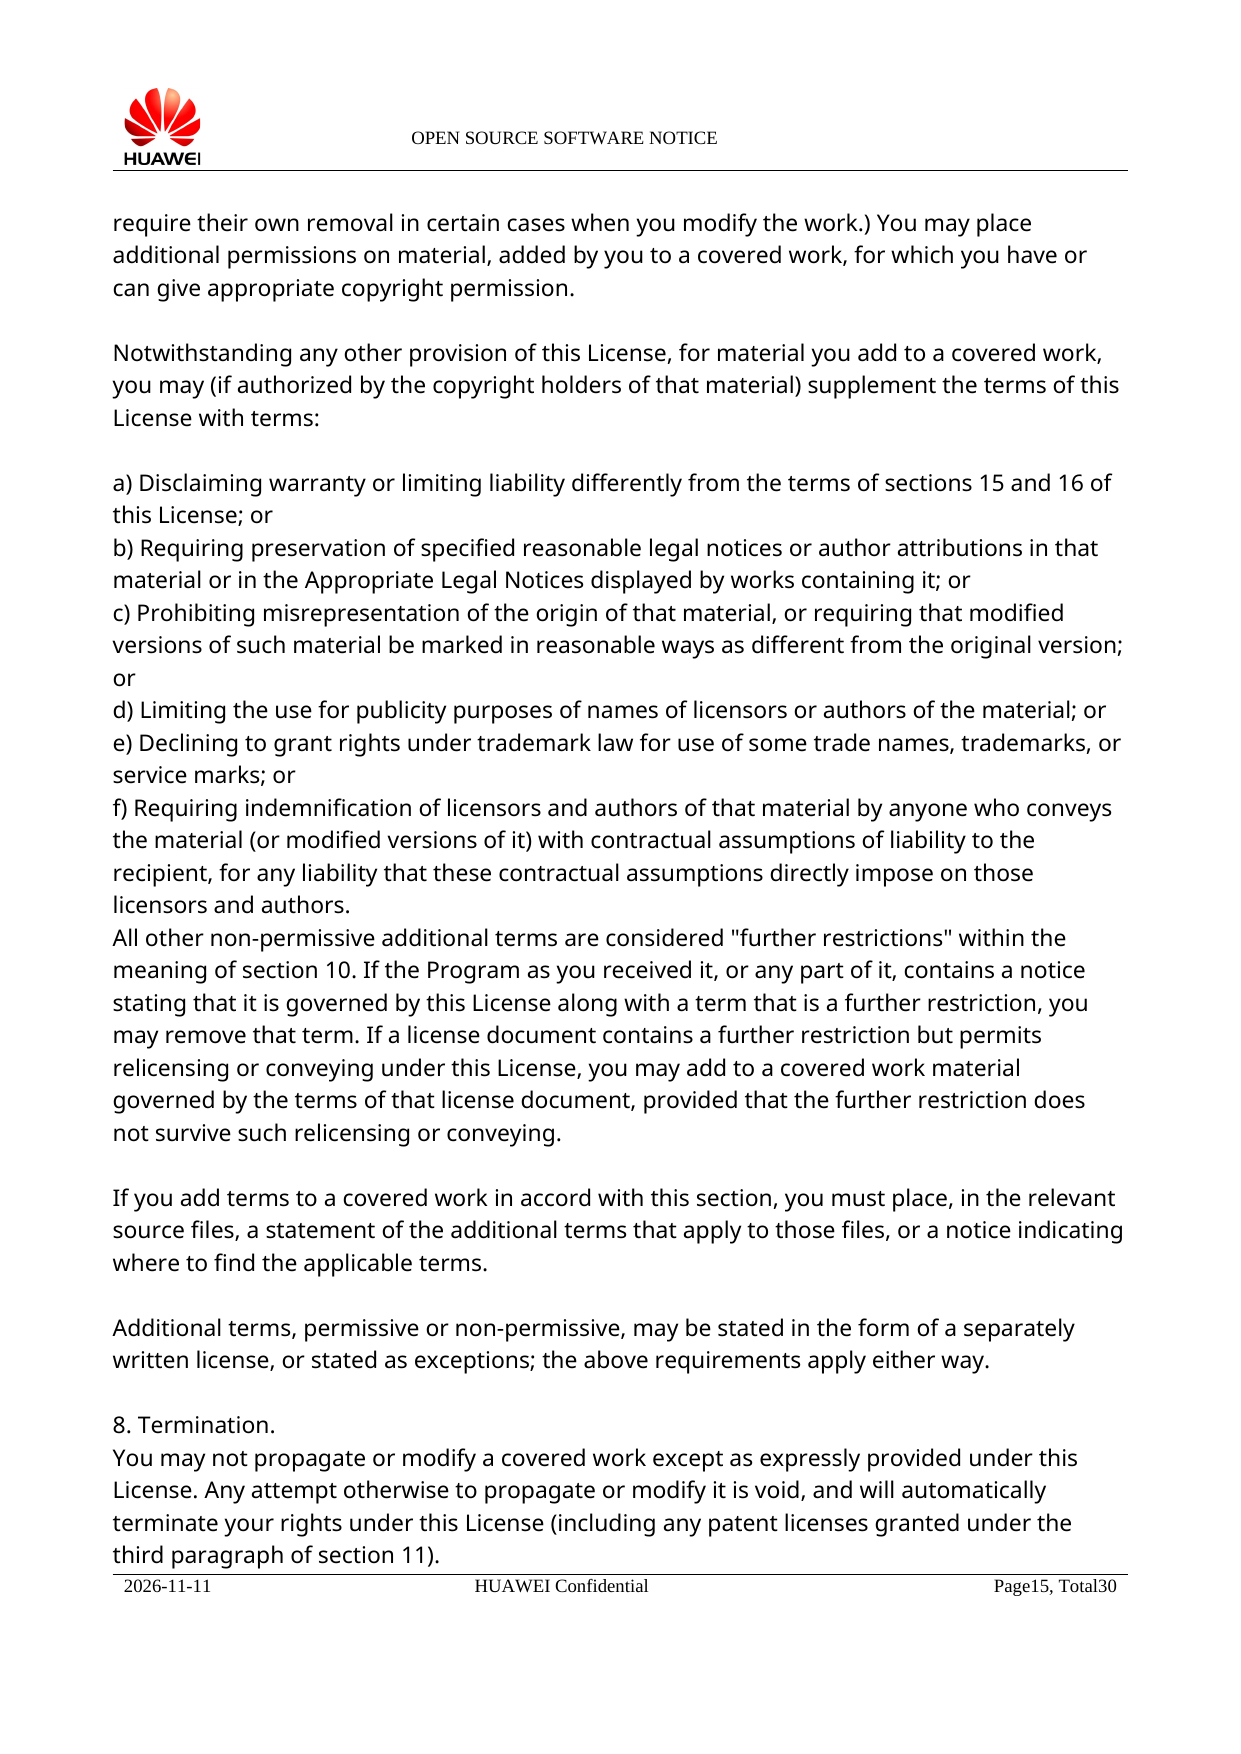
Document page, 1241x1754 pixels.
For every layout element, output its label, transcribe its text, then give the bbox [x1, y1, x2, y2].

text c) Prohibiting misrepresentation of the origin of that material, or requiring that modified versions of such material be marked in reasonable ways as different from the original version; or [112, 596, 1128, 694]
text 8. Termination. [112, 1409, 1128, 1441]
text Additional terms, permissive or non-permissive, may be stated in the form of a separately written license, or stated as exceptions; the above requirements apply either way. [112, 1311, 1128, 1376]
picture [124, 88, 201, 165]
text e) Declining to grant rights under trademark law for use of some trade names, trademarks, or service marks; or [112, 726, 1128, 791]
text a) Disclaiming warranty or limiting liability differently from the terms of sections 15 and 16 of this License; or [112, 466, 1128, 531]
text All other non-permissive additional terms are considered "further restrictions" within the meaning of section 10. If the Program as you received it, or any part of it, contains a notice stating that it is governed by this License along with a term that is a further restriction, you may remove that term. If a license document contains a further restriction but permits relicensing or conveying under this License, you may add to a covered work material governed by the terms of that license document, provided that the further restriction does not survive such relicensing or conveying. [112, 921, 1128, 1149]
text b) Requiring preservation of specified reasonable legal notices or author attributions in that material or in the Appropriate Legal Notices displayed by works containing it; or [112, 531, 1128, 596]
text Notwithstanding any other provision of this License, for material you add to a covered work, you may (if authorized by the copyright holders of that material) supplement the terms of this License with terms: [112, 336, 1128, 434]
text f) Requiring indemnification of licensors and authors of that material by anyone who conveys the material (or modified versions of it) with contractual assumptions of liability to the recipient, for any liability that these contractual assumptions directly impose on those licensors and authors. [112, 791, 1128, 921]
text You may not propagate or modify a covered work except as expressly provided under this License. Any attempt otherwise to propagate or modify it is void, and will automatically terminate your rights under this License (including any patent licenses granted under the third paragraph of section 11). [112, 1441, 1128, 1571]
text If you add terms to a covered work in accord with this section, you must place, in the relevant source files, a statement of the additional terms that apply to those files, or a notice indicating where to find the applicable terms. [112, 1181, 1128, 1279]
text d) Limiting the use for publicity purposes of names of licensors or authors of the material; or [112, 694, 1128, 726]
